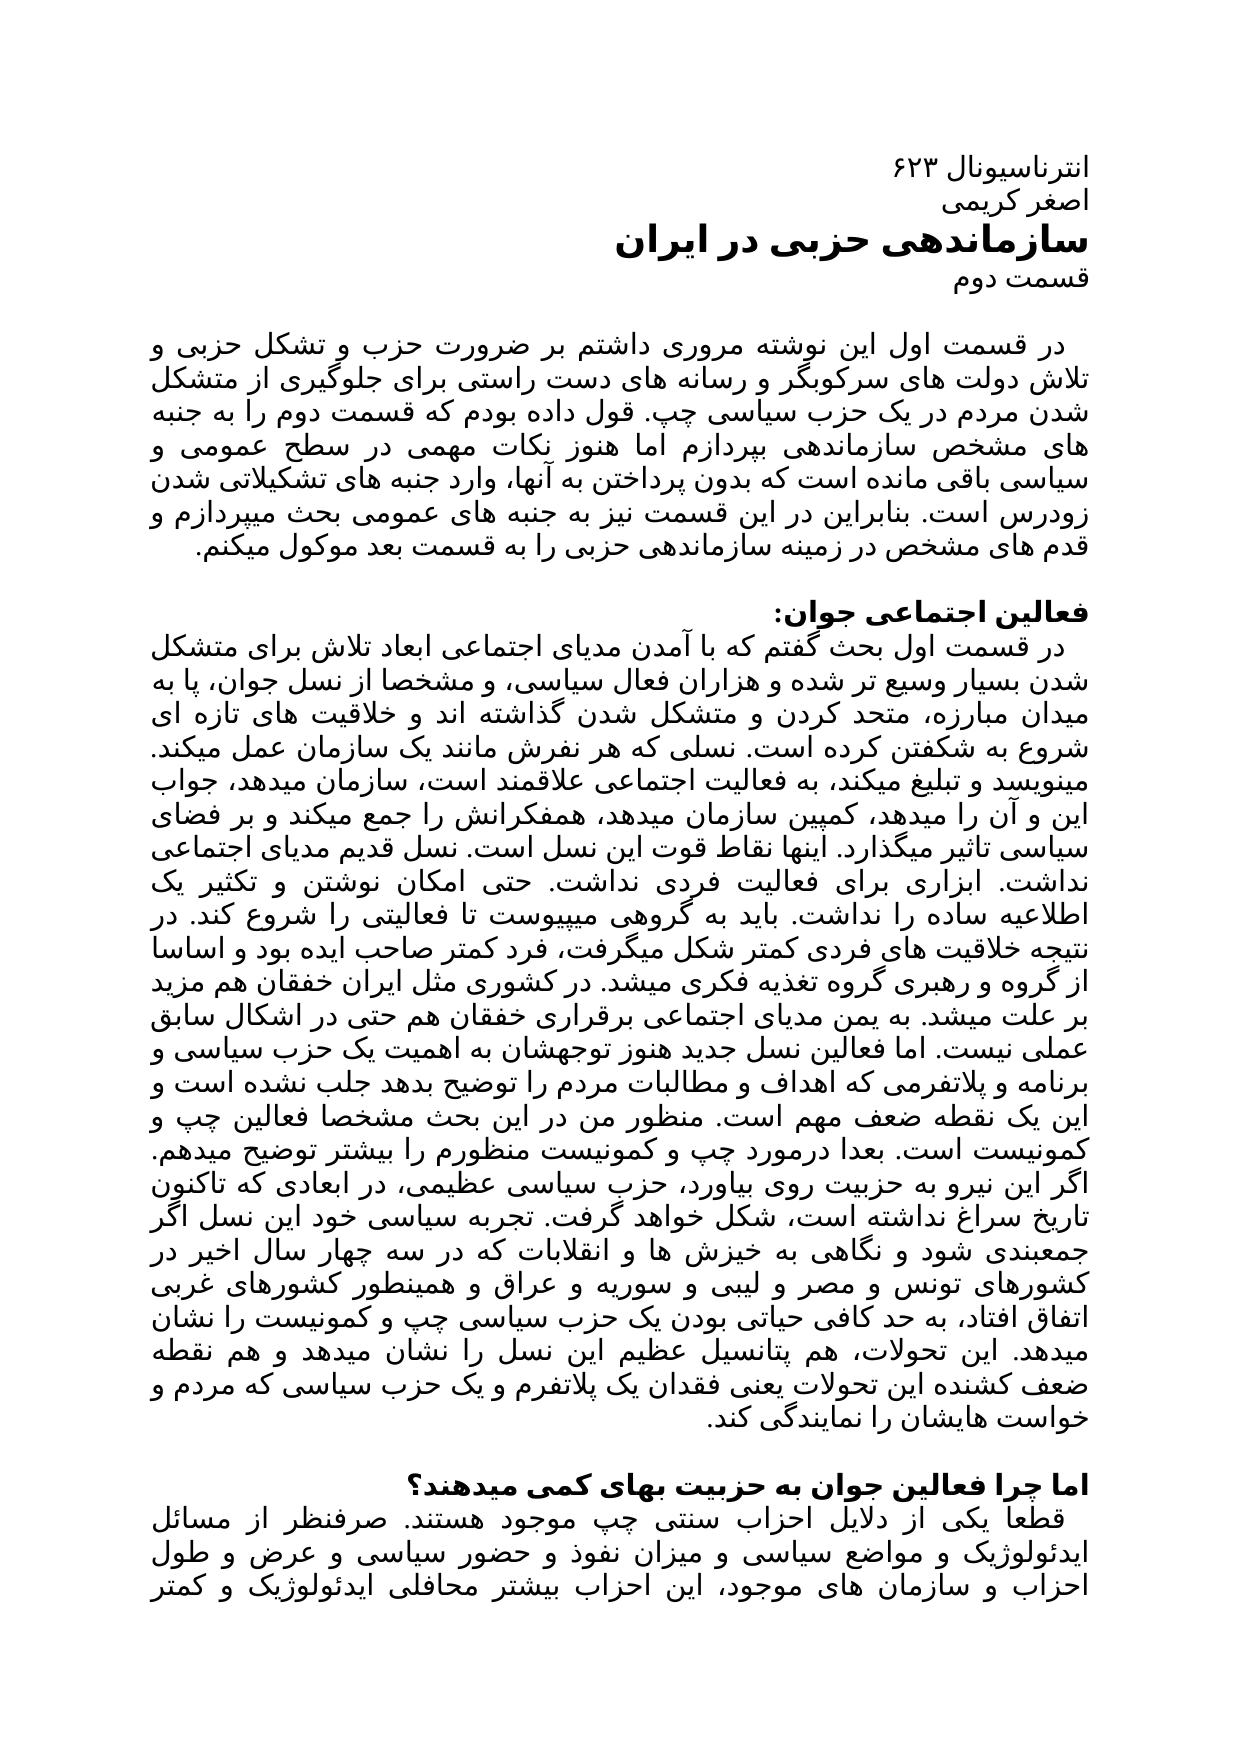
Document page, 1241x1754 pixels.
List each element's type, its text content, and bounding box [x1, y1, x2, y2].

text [150, 1501, 1090, 1602]
text سازماندهی حزبی در ایران [150, 217, 1090, 260]
text اما چرا فعالین جوان به حزبیت بهای کمی میدهند؟ [150, 1468, 1090, 1501]
text قسمت دوم [150, 260, 1090, 294]
text انترناسیونال ۶۲۳ [150, 150, 1090, 183]
text در قسمت اول بحث گفتم که با آمدن مدیای اجتماعی ابعاد تلاش برای متشکل شدن بسیار وسیع تر شده و هزاران فعال سیاسی، و مشخصا از نسل جوان، پا به میدان مبارزه، متحد کردن و متشکل شدن گذاشته اند و خلاقیت های تازه ای شروع به شکفتن کرده است. نسلی که هر نفرش مانند یک سازمان عمل میکند. مینویسد و تبلیغ میکند، به فعالیت اجتماعی علاقمند است، سازمان میدهد، جواب این و آن را میدهد، کمپین سازمان میدهد، همفکرانش را جمع میکند و بر فضای سیاسی تاثیر میگذارد. اینها نقاط قوت این نسل است. نسل قدیم مدیای اجتماعی نداشت. ابزاری برای فعالیت فردی نداشت. حتی امکان نوشتن و تکثیر یک اطلاعیه ساده را نداشت. باید به گروهی میپیوست تا فعالیتی را شروع کند. در نتیجه خلاقیت های فردی کمتر شکل میگرفت، فرد کمتر صاحب ایده بود و اساسا از گروه و رهبری گروه تغذیه فکری میشد. در کشوری مثل ایران خفقان هم مزید بر علت میشد. به یمن مدیای اجتماعی برقراری خفقان هم حتی در اشکال سابق عملی نیست. اما فعالین نسل جدید هنوز توجهشان به اهمیت یک حزب سیاسی و برنامه و پلاتفرمی که اهداف و مطالبات مردم را توضیح بدهد جلب نشده است و این یک نقطه ضعف مهم است. منظور من در این بحث مشخصا فعالین چپ و کمونیست است. بعدا درمورد چپ و کمونیست منظورم را بیشتر توضیح میدهم. اگر این نیرو به حزبیت روی بیاورد، حزب سیاسی عظیمی، در ابعادی که تاکنون تاریخ سراغ نداشته است، شکل خواهد گرفت. تجربه سیاسی خود این نسل اگر جمعبندی شود و نگاهی به خیزش ها و انقلابات که در سه چهار سال اخیر در کشورهای تونس و مصر و لیبی و سوریه و عراق و همینطور کشورهای غربی اتفاق افتاد، به حد کافی حیاتی بودن یک حزب سیاسی چپ و کمونیست را نشان میدهد. این تحولات، هم پتانسیل عظیم این نسل را نشان میدهد و هم نقطه ضعف کشنده این تحولات یعنی فقدان یک پلاتفرم و یک حزب سیاسی که مردم و خواست هایشان را نمایندگی کند. [150, 629, 1090, 1434]
text در قسمت اول این نوشته مروری داشتم بر ضرورت حزب و تشکل حزبی و تلاش دولت های سرکوبگر و رسانه های دست راستی برای جلوگیری از متشکل شدن مردم در یک حزب سیاسی چپ. قول داده بودم که قسمت دوم را به جنبه های مشخص سازماندهی بپردازم اما هنوز نکات مهمی در سطح عمومی و سیاسی باقی مانده است که بدون پرداختن به آنها، وارد جنبه های تشکیلاتی شدن زودرس است. بنابراین در این قسمت نیز به جنبه های عمومی بحث میپردازم و قدم های مشخص در زمینه سازماندهی حزبی را به قسمت بعد موکول میکنم. [150, 327, 1090, 562]
text فعالین اجتماعی جوان: [150, 596, 1090, 629]
text اصغر کریمی [150, 183, 1090, 217]
